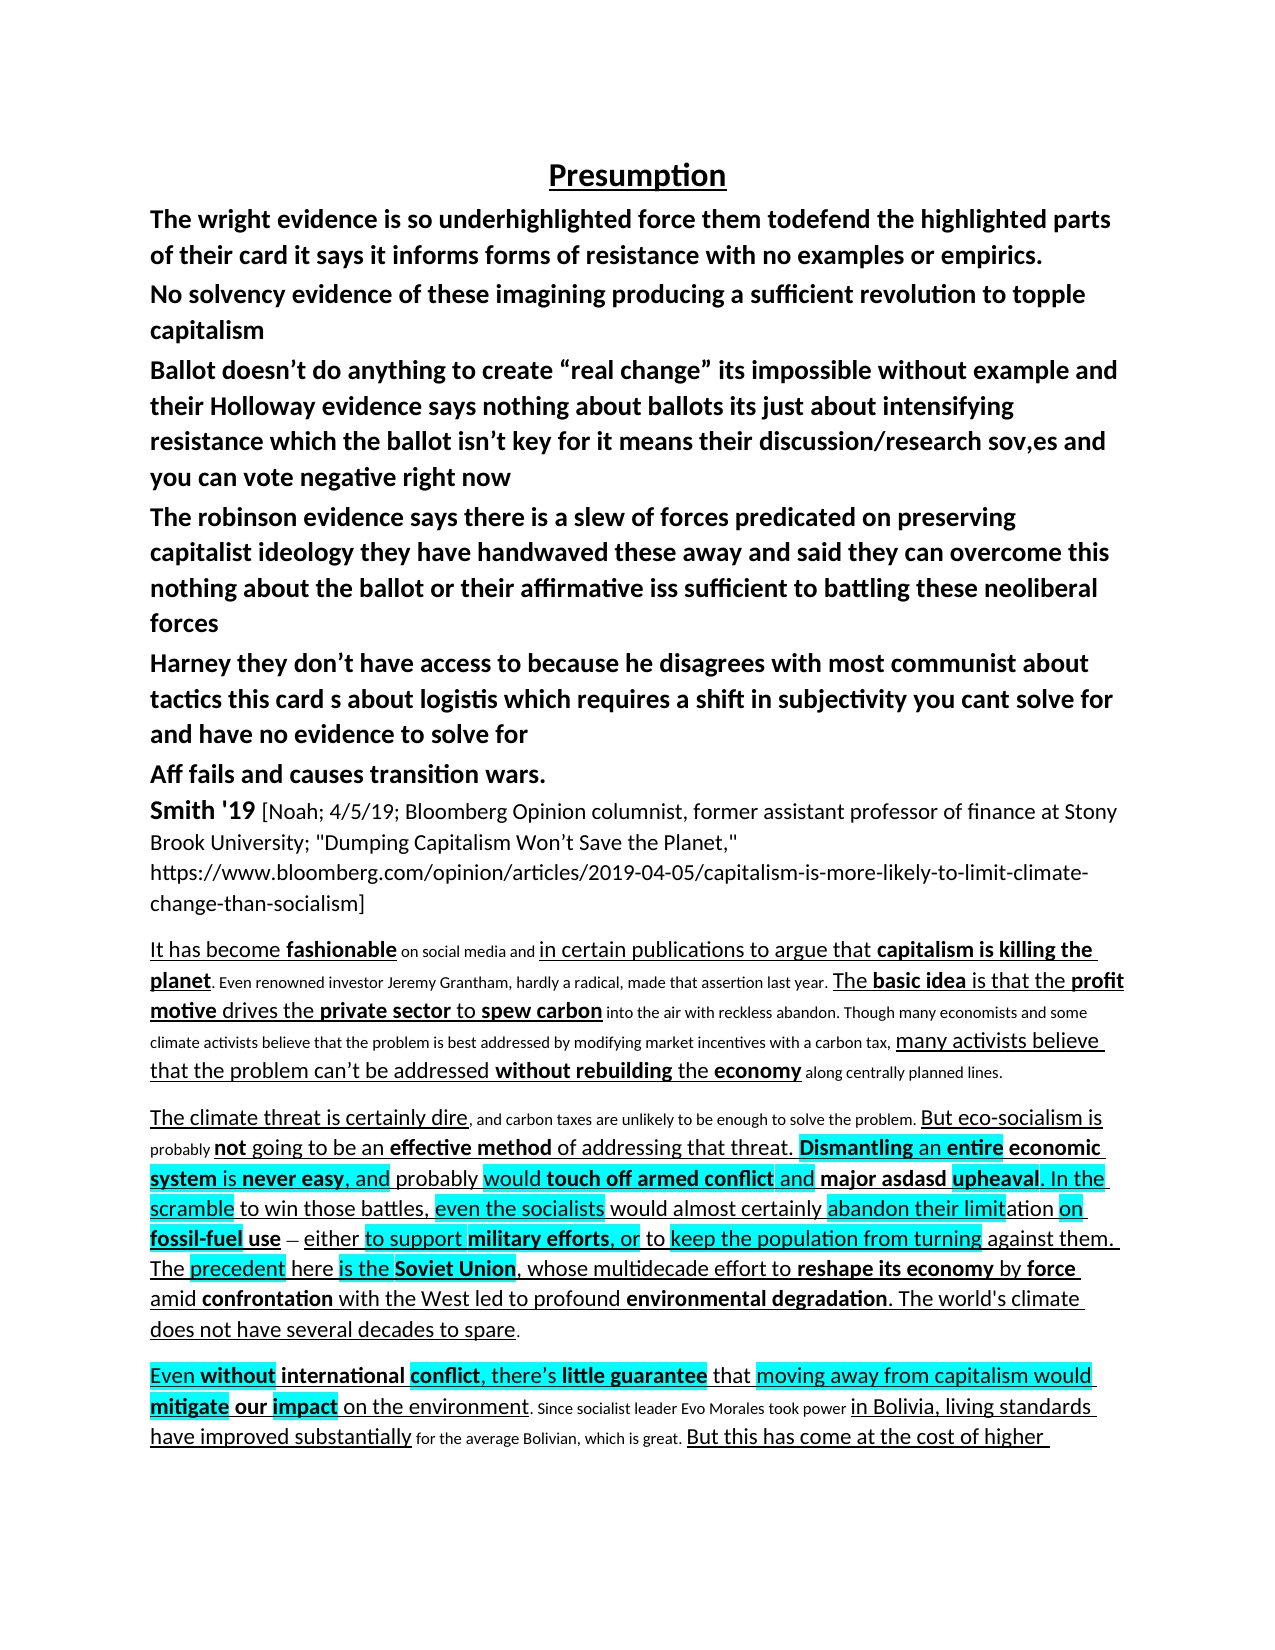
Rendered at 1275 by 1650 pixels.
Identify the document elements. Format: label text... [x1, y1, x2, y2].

subtitle Harney they don’t have access to because he disagrees with most communist about tactics this card s about logistis which requires a shift in subjectivity you cant solve for and have no evidence to solve for [150, 646, 1125, 751]
text The climate threat is certainly dire, and carbon taxes are unlikely to be enough to solve the problem. But eco-socialism is probably not going to be an effective method of addressing that threat. Dismantling an entire economic system is never easy, and probably would touch off armed conflict and major asdasd upheaval. In the scramble to win those battles, even the socialists would almost certainly abandon their limitation on fossil-fuel use — either to support military efforts, or to keep the population from turning against them. The precedent here is the Soviet Union, whose multidecade effort to reshape its economy by force amid confrontation with the West led to profound environmental degradation. The world's climate does not have several decades to spare. [150, 1103, 1125, 1343]
subtitle Aff fails and causes transition wars. [150, 757, 1125, 791]
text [150, 1362, 1125, 1450]
text Smith '19 [Noah; 4/5/19; Bloomberg Opinion columnist, former assistant professor of finance at Stony Brook University; "Dumping Capitalism Won’t Save the Planet," https://www.bloomberg.com/opinion/articles/2019-04-05/capitalism-is-more-likely-to-limit-climate-change-than-socialism] [150, 793, 1125, 917]
subtitle Ballot doesn’t do anything to create “real change” its impossible without example and their Holloway evidence says nothing about ballots its just about intensifying resistance which the ballot isn’t key for it means their discussion/research sov,es and you can vote negative right now [150, 353, 1125, 493]
subtitle The wright evidence is so underhighlighted force them todefend the highlighted parts of their card it says it informs forms of resistance with no examples or empirics. [150, 202, 1125, 271]
subtitle Presumption [150, 154, 1125, 195]
subtitle The robinson evidence says there is a slew of forces predicated on preserving capitalist ideology they have handwaved these away and said they can overcome this nothing about the ballot or their affirmative iss sufficient to battling these neoliberal forces [150, 500, 1125, 640]
text It has become fashionable on social media and in certain publications to argue that capitalism is killing the planet. Even renowned investor Jeremy Grantham, hardly a radical, made that assertion last year. The basic idea is that the profit motive drives the private sector to spew carbon into the air with reckless abandon. Though many economists and some climate activists believe that the problem is best addressed by modifying market incentives with a carbon tax, many activists believe that the problem can’t be addressed without rebuilding the economy along centrally planned lines. [150, 936, 1125, 1084]
subtitle No solvency evidence of these imagining producing a sufficient revolution to topple capitalism [150, 278, 1125, 346]
